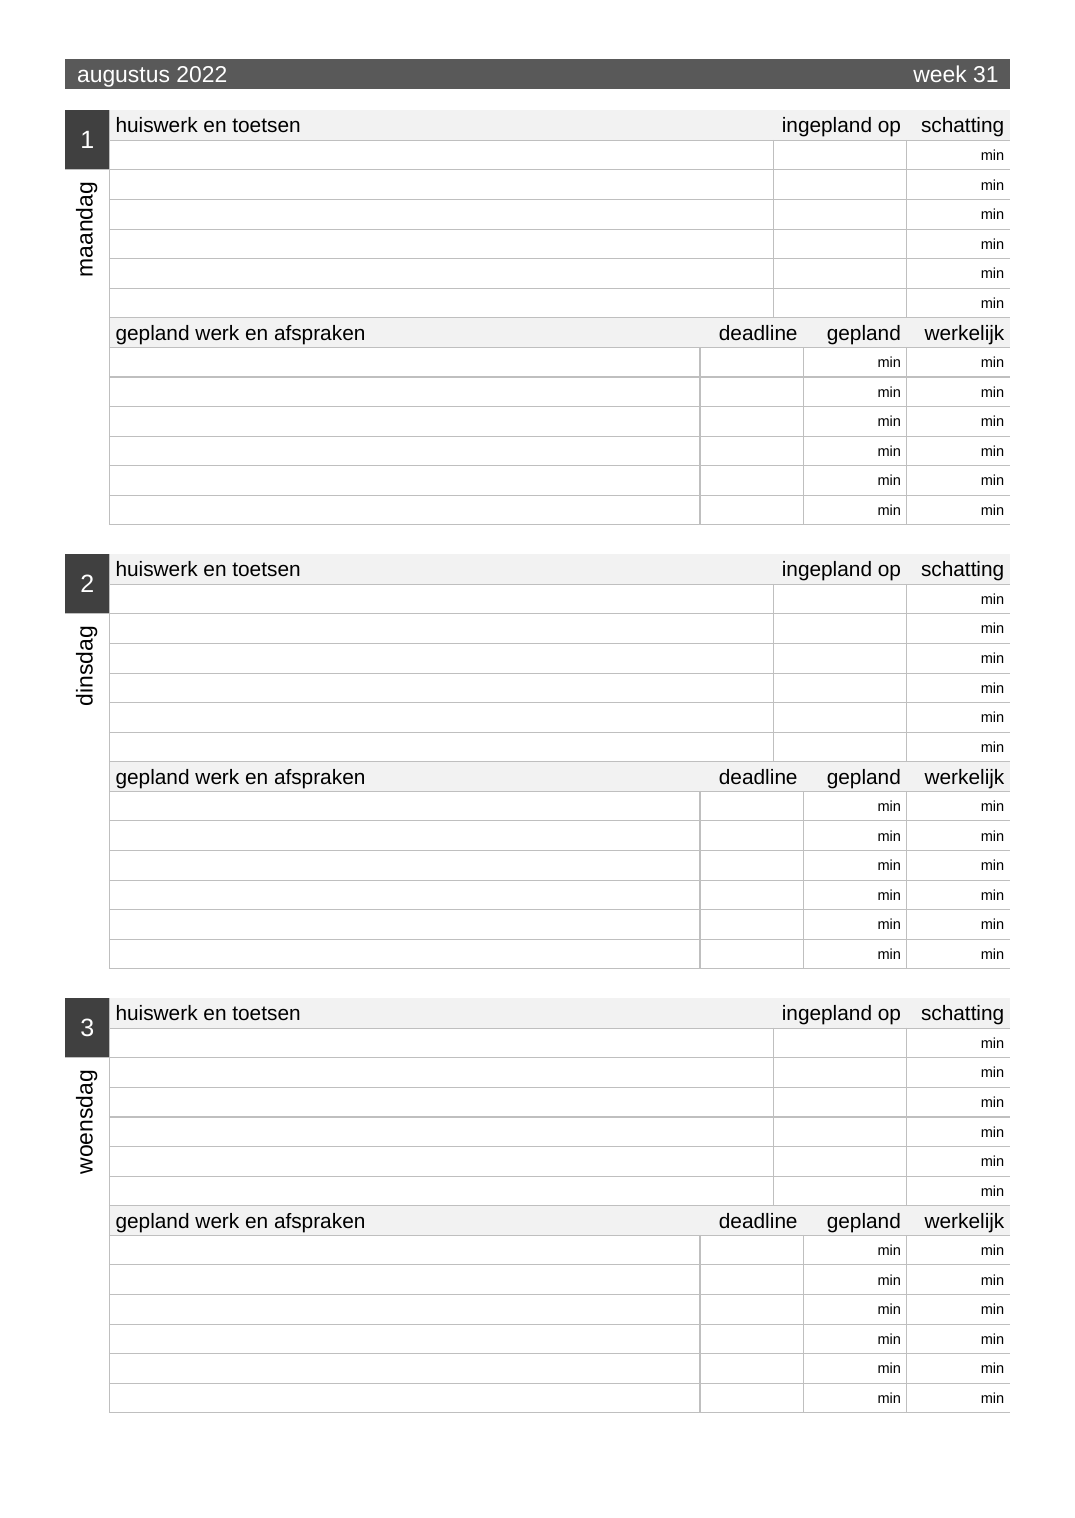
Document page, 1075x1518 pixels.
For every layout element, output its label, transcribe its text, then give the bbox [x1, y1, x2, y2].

table_cell min [907, 1325, 1010, 1353]
table_header 1 [65, 110, 109, 169]
table_cell werkelijk [907, 762, 1010, 791]
table_cell min [804, 407, 906, 436]
table_cell min [907, 1354, 1010, 1383]
table_cell min [804, 1265, 906, 1294]
table_cell [110, 230, 773, 258]
table_cell [110, 466, 699, 495]
table_cell [110, 1058, 773, 1087]
table_cell [110, 910, 699, 939]
table_cell min [804, 1384, 906, 1412]
table_cell [110, 792, 699, 820]
table_cell gepland [803, 318, 907, 347]
table_cell min [907, 259, 1010, 288]
table_cell [110, 614, 773, 643]
table_cell min [804, 1354, 906, 1383]
table_cell min [907, 703, 1010, 732]
table_cell deadline [700, 318, 803, 347]
table_cell [701, 1295, 803, 1323]
table_cell min [804, 1236, 906, 1264]
table_cell min [804, 881, 906, 909]
table_cell min [907, 1295, 1010, 1323]
table_cell min [804, 1295, 906, 1323]
table_header 3 [65, 998, 109, 1057]
table_header ingepland op [774, 998, 907, 1028]
table_cell [110, 703, 773, 732]
table_cell min [907, 437, 1010, 465]
table_cell min [907, 614, 1010, 643]
table_header 2 [65, 554, 109, 613]
table_header huiswerk en toetsen [110, 554, 774, 584]
table_cell deadline [700, 1206, 803, 1235]
table_cell [774, 1058, 906, 1087]
table_cell [110, 407, 699, 436]
table_header ingepland op [774, 554, 907, 584]
table_header schatting [907, 554, 1010, 584]
table_cell [701, 1236, 803, 1264]
table_cell min [804, 910, 906, 939]
table_cell [110, 674, 773, 702]
table_cell [774, 1118, 906, 1146]
table_cell [701, 881, 803, 909]
table_cell [701, 348, 803, 376]
table_cell [110, 1384, 699, 1412]
table_cell werkelijk [907, 318, 1010, 347]
table_cell [110, 1147, 773, 1176]
table_cell [110, 289, 773, 317]
table_cell min [907, 1236, 1010, 1264]
table_header huiswerk en toetsen [110, 110, 774, 140]
table_cell min [907, 1088, 1010, 1116]
table_cell min [907, 910, 1010, 939]
table_cell [774, 289, 906, 317]
table_cell min [907, 378, 1010, 406]
table_cell [774, 1177, 906, 1205]
table_cell min [804, 940, 906, 968]
table_header huiswerk en toetsen [110, 998, 774, 1028]
table_cell [701, 1354, 803, 1383]
table_cell [701, 821, 803, 850]
table_cell min [804, 348, 906, 376]
table_cell [110, 1118, 773, 1146]
table_cell [110, 821, 699, 850]
table_cell min [804, 821, 906, 850]
table_cell [110, 1029, 773, 1057]
table_cell min [907, 496, 1010, 524]
table_cell [110, 170, 773, 199]
table_cell min [804, 792, 906, 820]
table_cell min [907, 1118, 1010, 1146]
table_cell [110, 1325, 699, 1353]
table_cell [701, 1325, 803, 1353]
table_header week 31 [426, 59, 1010, 89]
table_cell min [907, 1029, 1010, 1057]
table_cell [701, 496, 803, 524]
table_cell min [907, 674, 1010, 702]
table_cell gepland [803, 762, 907, 791]
table_cell [110, 733, 773, 761]
table_cell min [804, 437, 906, 465]
table_cell [110, 881, 699, 909]
table_cell gepland [803, 1206, 907, 1235]
table_cell [774, 141, 906, 169]
table_cell [774, 200, 906, 228]
table_cell deadline [700, 762, 803, 791]
table_cell min [907, 940, 1010, 968]
table_cell min [804, 851, 906, 879]
table_cell min [804, 378, 906, 406]
table_cell min [907, 466, 1010, 495]
table_cell min [907, 644, 1010, 672]
table_cell min [907, 230, 1010, 258]
table_cell [110, 940, 699, 968]
table_header ingepland op [774, 110, 907, 140]
table_cell [701, 940, 803, 968]
table_cell [774, 230, 906, 258]
table_cell min [907, 289, 1010, 317]
table_cell min [907, 881, 1010, 909]
table_cell min [907, 792, 1010, 820]
table_cell [701, 466, 803, 495]
table_header schatting [907, 110, 1010, 140]
table_cell [110, 1354, 699, 1383]
table_cell min [907, 821, 1010, 850]
table_cell werkelijk [907, 1206, 1010, 1235]
table_cell min [907, 585, 1010, 613]
table_cell [774, 259, 906, 288]
table_cell [774, 1029, 906, 1057]
table_cell min [907, 1058, 1010, 1087]
table_cell maandag [65, 170, 109, 524]
table_cell [110, 200, 773, 228]
table_cell min [907, 1384, 1010, 1412]
table_cell [110, 378, 699, 406]
table_cell dinsdag [65, 614, 109, 968]
table_cell [701, 407, 803, 436]
table_cell [774, 1147, 906, 1176]
table_cell [110, 851, 699, 879]
table_cell [774, 585, 906, 613]
table_cell gepland werk en afspraken [110, 1206, 700, 1235]
table_cell min [907, 200, 1010, 228]
table_cell [701, 792, 803, 820]
table_cell [701, 1265, 803, 1294]
table_cell gepland werk en afspraken [110, 318, 700, 347]
table_cell woensdag [65, 1058, 109, 1412]
table_cell [701, 910, 803, 939]
table_cell [110, 644, 773, 672]
table_cell min [907, 407, 1010, 436]
table_cell [110, 348, 699, 376]
table_cell min [804, 1325, 906, 1353]
table_cell [110, 437, 699, 465]
table_cell [774, 1088, 906, 1116]
table_cell min [907, 733, 1010, 761]
table_cell [110, 1265, 699, 1294]
table_cell [110, 496, 699, 524]
table_cell [774, 644, 906, 672]
table_cell [701, 851, 803, 879]
table_cell min [907, 170, 1010, 199]
table_cell min [907, 141, 1010, 169]
table_cell [774, 170, 906, 199]
table_cell min [804, 496, 906, 524]
table_cell [110, 1236, 699, 1264]
table_cell [110, 141, 773, 169]
table_cell [701, 378, 803, 406]
table_cell [110, 1088, 773, 1116]
table_cell [701, 1384, 803, 1412]
table_cell [110, 1177, 773, 1205]
table_header augustus 2022 [65, 59, 426, 89]
table_cell [110, 1295, 699, 1323]
table_cell [774, 703, 906, 732]
table_cell [774, 674, 906, 702]
table_cell min [804, 466, 906, 495]
table_cell min [907, 851, 1010, 879]
table_cell min [907, 1177, 1010, 1205]
table_header schatting [907, 998, 1010, 1028]
table_cell [701, 437, 803, 465]
table_cell min [907, 1147, 1010, 1176]
table_cell [774, 614, 906, 643]
table_cell [110, 259, 773, 288]
table_cell [110, 585, 773, 613]
table_cell gepland werk en afspraken [110, 762, 700, 791]
table_cell min [907, 1265, 1010, 1294]
table_cell min [907, 348, 1010, 376]
table_cell [774, 733, 906, 761]
